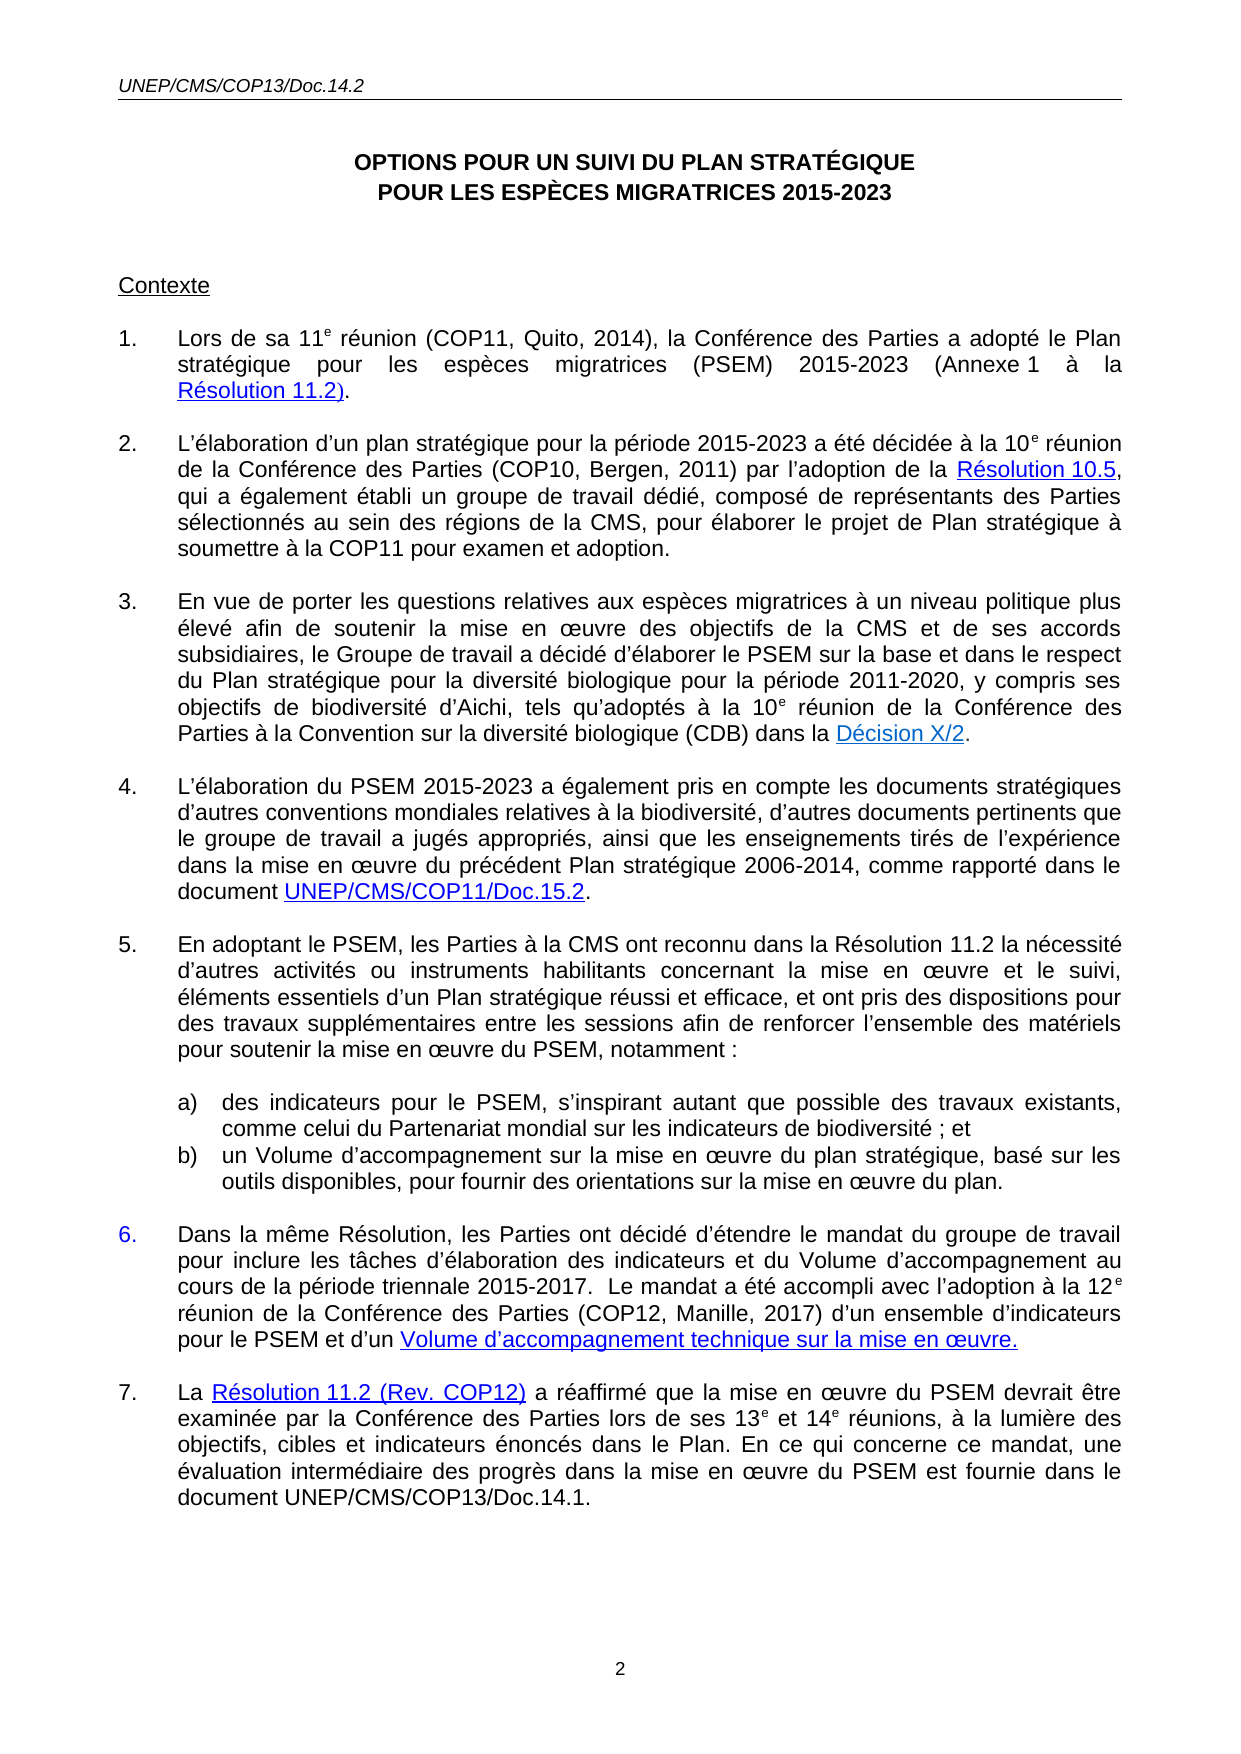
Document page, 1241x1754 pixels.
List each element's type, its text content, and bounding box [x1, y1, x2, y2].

list Lors de sa 11e réunion (COP11, Quito, 2014), la Conférence des Parties a adopté le Plan stratégique pour les espèces migratrices (PSEM) 2015-2023 (Annexe 1 à la Résolution 11.2). [118, 324, 1122, 404]
subtitle OPTIONS POUR UN SUIVI DU PLAN STRATÉGIQUE [109, 149, 1160, 175]
text Contexte [118, 272, 1122, 298]
list La Résolution 11.2 (Rev. COP12) a réaffirmé que la mise en œuvre du PSEM devrait être examinée par la Conférence des Parties lors de ses 13e et 14e réunions, à la lumière des objectifs, cibles et indicateurs énoncés dans le Plan. En ce qui concerne ce mandat, une évaluation intermédiaire des progrès dans la mise en œuvre du PSEM est fournie dans le document UNEP/CMS/COP13/Doc.14.1. [118, 1379, 1122, 1511]
list Dans la même Résolution, les Parties ont décidé d’étendre le mandat du groupe de travail pour inclure les tâches d’élaboration des indicateurs et du Volume d’accompagnement au cours de la période triennale 2015-2017. Le mandat a été accompli avec l’adoption à la 12e réunion de la Conférence des Parties (COP12, Manille, 2017) d’un ensemble d’indicateurs pour le PSEM et d’un Volume d’accompagnement technique sur la mise en œuvre. [118, 1221, 1122, 1352]
subtitle POUR LES ESPÈCES MIGRATRICES 2015-2023 [109, 179, 1160, 205]
list L’élaboration du PSEM 2015-2023 a également pris en compte les documents stratégiques d’autres conventions mondiales relatives à la biodiversité, d’autres documents pertinents que le groupe de travail a jugés appropriés, ainsi que les enseignements tirés de l’expérience dans la mise en œuvre du précédent Plan stratégique 2006-2014, comme rapporté dans le document UNEP/CMS/COP11/Doc.15.2. [118, 773, 1122, 904]
list En adoptant le PSEM, les Parties à la CMS ont reconnu dans la Résolution 11.2 la nécessité d’autres activités ou instruments habilitants concernant la mise en œuvre et le suivi, éléments essentiels d’un Plan stratégique réussi et efficace, et ont pris des dispositions pour des travaux supplémentaires entre les sessions afin de renforcer l’ensemble des matériels pour soutenir la mise en œuvre du PSEM, notamment : [118, 931, 1122, 1062]
list a) des indicateurs pour le PSEM, s’inspirant autant que possible des travaux existants, comme celui du Partenariat mondial sur les indicateurs de biodiversité ; et [177, 1089, 1122, 1142]
list En vue de porter les questions relatives aux espèces migratrices à un niveau politique plus élevé afin de soutenir la mise en œuvre des objectifs de la CMS et de ses accords subsidiaires, le Groupe de travail a décidé d’élaborer le PSEM sur la base et dans le respect du Plan stratégique pour la diversité biologique pour la période 2011-2020, y compris ses objectifs de biodiversité d’Aichi, tels qu’adoptés à la 10e réunion de la Conférence des Parties à la Convention sur la diversité biologique (CDB) dans la Décision X/2. [118, 588, 1122, 746]
list L’élaboration d’un plan stratégique pour la période 2015-2023 a été décidée à la 10e réunion de la Conférence des Parties (COP10, Bergen, 2011) par l’adoption de la Résolution 10.5, qui a également établi un groupe de travail dédié, composé de représentants des Parties sélectionnés au sein des régions de la CMS, pour élaborer le projet de Plan stratégique à soumettre à la COP11 pour examen et adoption. [118, 430, 1122, 562]
list b) un Volume d’accompagnement sur la mise en œuvre du plan stratégique, basé sur les outils disponibles, pour fournir des orientations sur la mise en œuvre du plan. [177, 1142, 1122, 1194]
